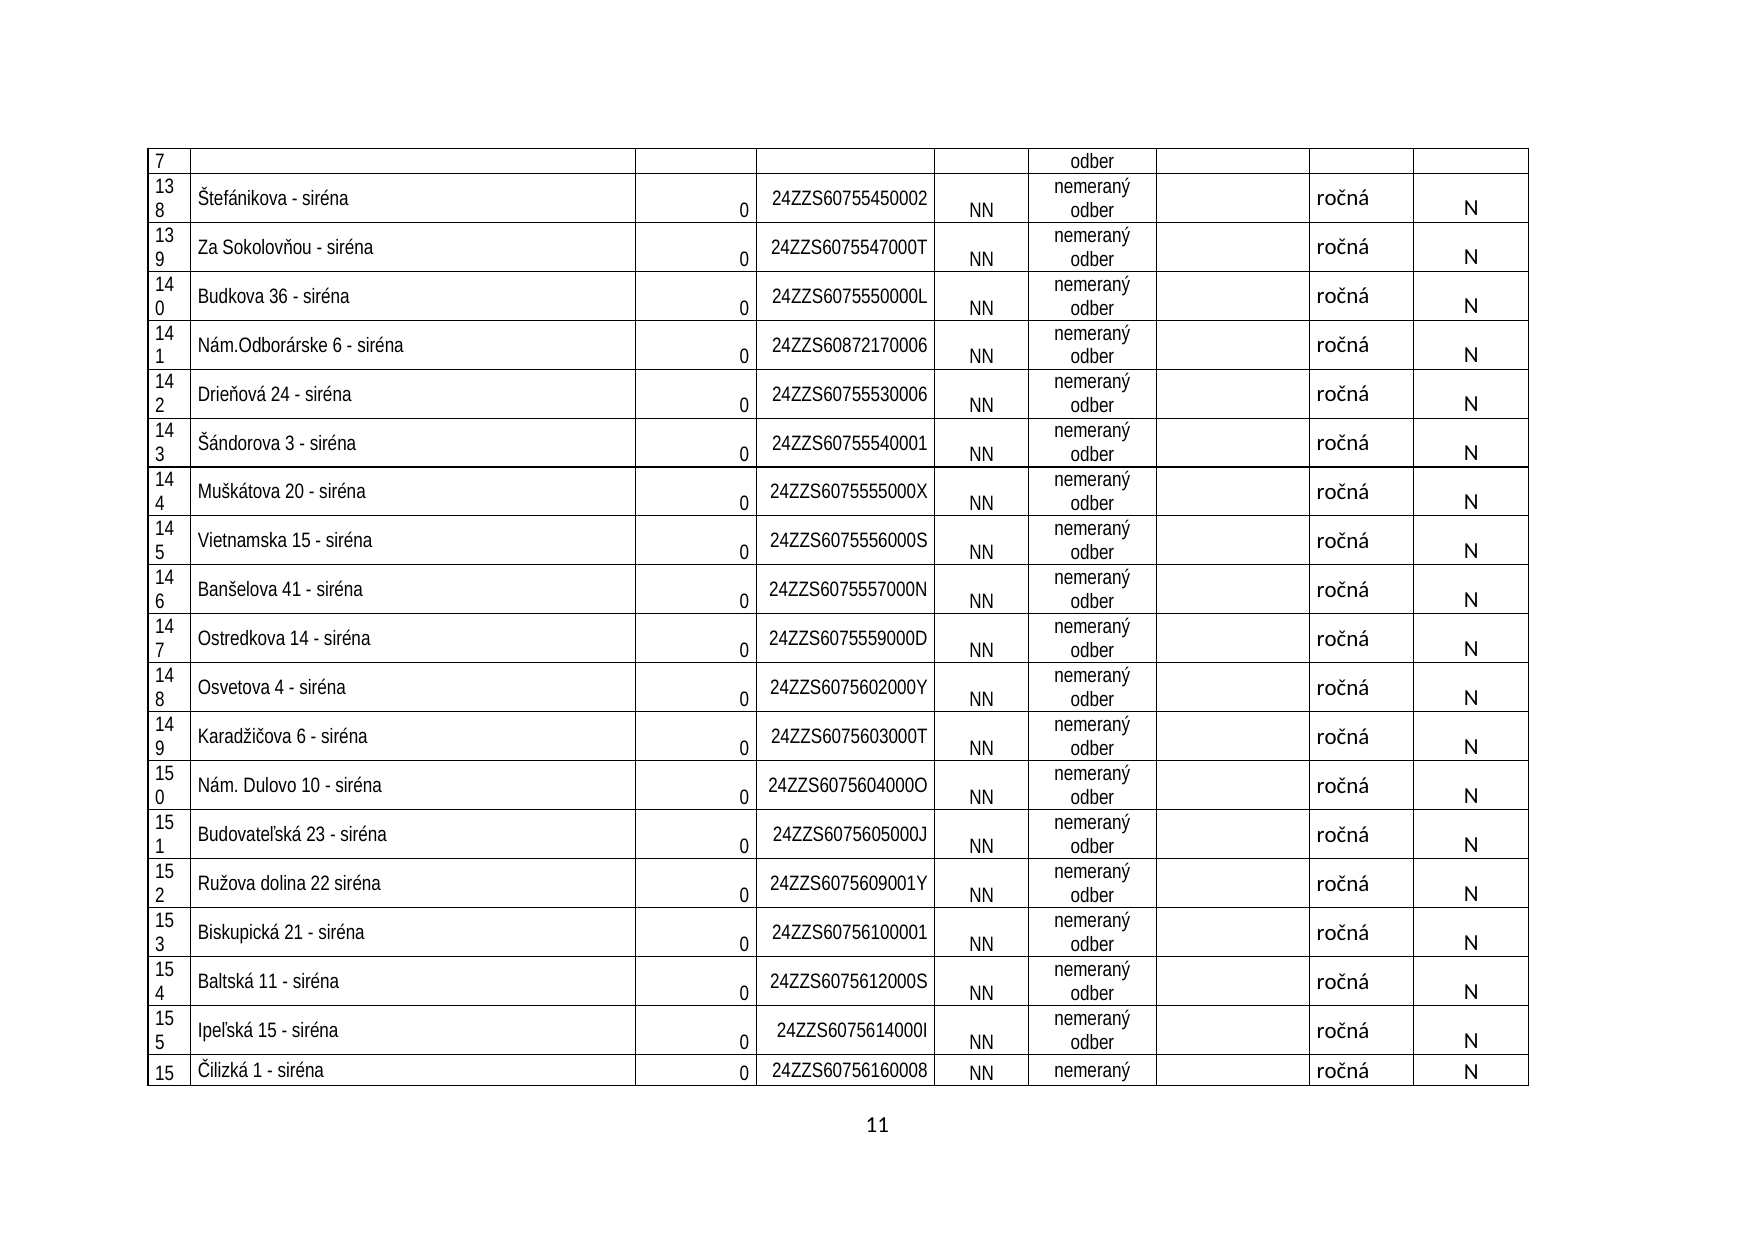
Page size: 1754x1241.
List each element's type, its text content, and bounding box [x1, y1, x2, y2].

table_cell [1157, 761, 1309, 809]
table_cell 141 [149, 321, 190, 368]
table_cell [1157, 419, 1309, 466]
table_cell [1157, 663, 1309, 711]
table_cell nemeraný odber [1029, 174, 1156, 222]
table_cell Budkova 36 - siréna [191, 272, 635, 319]
table_cell [1157, 908, 1309, 956]
table_cell NN [935, 859, 1028, 907]
table_cell NN [935, 149, 1028, 173]
table_cell ročná [1310, 565, 1413, 613]
table_cell 146 [149, 565, 190, 613]
table_cell NN [935, 908, 1028, 956]
table_cell nemeraný odber [1029, 419, 1156, 466]
table_cell ročná [1310, 712, 1413, 760]
table_cell [1157, 468, 1309, 515]
table_cell NN [935, 957, 1028, 1005]
table_cell 0 [636, 223, 756, 271]
table_cell NN [935, 614, 1028, 662]
table_cell nemeraný odber [1029, 516, 1156, 564]
table_cell 24ZZS6075550000L [757, 272, 934, 319]
table_cell 144 [149, 468, 190, 515]
table_cell N [1414, 614, 1528, 662]
table_cell NN [935, 663, 1028, 711]
table_cell 152 [149, 859, 190, 907]
table_cell 0 [636, 1006, 756, 1054]
table_cell [1157, 614, 1309, 662]
table_cell Osvetova 4 - siréna [191, 663, 635, 711]
table_cell N [1414, 174, 1528, 222]
table_cell ročná [1310, 370, 1413, 417]
table_cell nemeraný odber [1029, 1055, 1156, 1085]
table_cell ročná [1310, 908, 1413, 956]
table_cell 0 [636, 272, 756, 319]
table_cell NN [935, 370, 1028, 417]
table_cell 138 [149, 174, 190, 222]
table_cell [1157, 516, 1309, 564]
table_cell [191, 149, 635, 173]
table_cell NN [935, 516, 1028, 564]
table_cell nemeraný odber [1029, 908, 1156, 956]
table_cell 151 [149, 810, 190, 858]
table_cell nemeraný odber [1029, 468, 1156, 515]
table_cell 24ZZS60756100001 [757, 908, 934, 956]
table_cell 0 [636, 370, 756, 417]
table_cell Za Sokolovňou - siréna [191, 223, 635, 271]
table_cell Štefánikova - siréna [191, 174, 635, 222]
table_cell nemeraný odber [1029, 810, 1156, 858]
table_cell 0 [636, 957, 756, 1005]
table_cell Ostredkova 14 - siréna [191, 614, 635, 662]
table_cell 0 [636, 614, 756, 662]
table_cell 24ZZS60756160008 [757, 1055, 934, 1085]
table_cell N [1414, 761, 1528, 809]
table_cell Nám. Dulovo 10 - siréna [191, 761, 635, 809]
table_cell 148 [149, 663, 190, 711]
table_cell [1157, 712, 1309, 760]
table_cell nemeraný odber [1029, 321, 1156, 368]
table_cell 24ZZS6075559000D [757, 614, 934, 662]
table_cell 0 [636, 516, 756, 564]
table_cell N [1414, 859, 1528, 907]
table_cell N [1414, 957, 1528, 1005]
table_cell nemeraný odber [1029, 859, 1156, 907]
table_cell 24ZZS60872170006 [757, 321, 934, 368]
table_cell Ipeľská 15 - siréna [191, 1006, 635, 1054]
table_cell ročná [1310, 810, 1413, 858]
table_cell Drieňová 24 - siréna [191, 370, 635, 417]
table_cell 0 [636, 908, 756, 956]
table_cell [1157, 321, 1309, 368]
table_cell N [1414, 370, 1528, 417]
table_cell ročná [1310, 468, 1413, 515]
table_cell 0 [636, 859, 756, 907]
table_cell Čilizká 1 - siréna [191, 1055, 635, 1085]
table_cell ročná [1310, 272, 1413, 319]
table_cell Biskupická 21 - siréna [191, 908, 635, 956]
table_cell N [1414, 419, 1528, 466]
table_cell ročná [1310, 957, 1413, 1005]
table_cell N [1414, 1055, 1528, 1085]
table_cell NN [935, 1055, 1028, 1085]
table_cell ročná [1310, 149, 1413, 173]
table_cell N [1414, 149, 1528, 173]
table_cell 147 [149, 614, 190, 662]
table_cell [1157, 1055, 1309, 1085]
table_cell N [1414, 1006, 1528, 1054]
table_cell ročná [1310, 614, 1413, 662]
table_cell 24ZZS6075546000Y [757, 149, 934, 173]
table_cell nemeraný odber [1029, 663, 1156, 711]
table_cell [1157, 859, 1309, 907]
table_cell nemeraný odber [1029, 370, 1156, 417]
table_cell NN [935, 468, 1028, 515]
table_cell 24ZZS60755540001 [757, 419, 934, 466]
table_cell nemeraný odber [1029, 223, 1156, 271]
table_cell 24ZZS6075612000S [757, 957, 934, 1005]
table_cell 24ZZS6075604000O [757, 761, 934, 809]
table_cell Budovateľská 23 - siréna [191, 810, 635, 858]
table_cell [1157, 957, 1309, 1005]
table_cell 24ZZS6075556000S [757, 516, 934, 564]
table_cell 140 [149, 272, 190, 319]
table_cell N [1414, 516, 1528, 564]
table_cell 149 [149, 712, 190, 760]
table_cell N [1414, 908, 1528, 956]
table_cell [1157, 223, 1309, 271]
table_cell Šándorova 3 - siréna [191, 419, 635, 466]
table_cell Banšelova 41 - siréna [191, 565, 635, 613]
table_cell nemeraný odber [1029, 565, 1156, 613]
table_cell 24ZZS60755450002 [757, 174, 934, 222]
table_cell 0 [636, 712, 756, 760]
table_cell 137 [149, 149, 190, 173]
table_cell Nám.Odborárske 6 - siréna [191, 321, 635, 368]
table_cell NN [935, 761, 1028, 809]
table_cell N [1414, 712, 1528, 760]
table_cell 24ZZS6075555000X [757, 468, 934, 515]
table_cell ročná [1310, 1055, 1413, 1085]
table_cell 142 [149, 370, 190, 417]
table_cell 0 [636, 761, 756, 809]
table_cell NN [935, 223, 1028, 271]
table_cell NN [935, 712, 1028, 760]
table_cell nemeraný odber [1029, 272, 1156, 319]
table_cell 0 [636, 468, 756, 515]
table_cell [1157, 174, 1309, 222]
table_cell NN [935, 810, 1028, 858]
table_cell ročná [1310, 859, 1413, 907]
table_cell [1157, 149, 1309, 173]
table_cell ročná [1310, 663, 1413, 711]
table_cell 0 [636, 1055, 756, 1085]
table_cell 0 [636, 149, 756, 173]
table_cell 0 [636, 419, 756, 466]
table_cell Karadžičova 6 - siréna [191, 712, 635, 760]
table_cell Vietnamska 15 - siréna [191, 516, 635, 564]
table_cell 24ZZS6075602000Y [757, 663, 934, 711]
table_cell 24ZZS6075614000I [757, 1006, 934, 1054]
table_cell 139 [149, 223, 190, 271]
table_cell 0 [636, 321, 756, 368]
table_cell 153 [149, 908, 190, 956]
table_cell 24ZZS6075609001Y [757, 859, 934, 907]
table_cell ročná [1310, 516, 1413, 564]
table_cell Ružova dolina 22 siréna [191, 859, 635, 907]
table_cell N [1414, 663, 1528, 711]
table_cell [1157, 810, 1309, 858]
table_cell N [1414, 272, 1528, 319]
table_cell nemeraný odber [1029, 614, 1156, 662]
table_cell 143 [149, 419, 190, 466]
table_cell [1157, 1006, 1309, 1054]
table_cell NN [935, 419, 1028, 466]
table_cell [1157, 272, 1309, 319]
table_cell NN [935, 272, 1028, 319]
table_cell 0 [636, 174, 756, 222]
table_cell nemeraný odber [1029, 1006, 1156, 1054]
table_cell 24ZZS6075547000T [757, 223, 934, 271]
table_cell [1157, 565, 1309, 613]
table_cell ročná [1310, 223, 1413, 271]
table_cell 0 [636, 810, 756, 858]
table_cell N [1414, 810, 1528, 858]
table_cell nemeraný odber [1029, 957, 1156, 1005]
table_cell ročná [1310, 419, 1413, 466]
table_cell ročná [1310, 174, 1413, 222]
table_cell N [1414, 565, 1528, 613]
table_cell 156 [149, 1055, 190, 1085]
table_cell N [1414, 223, 1528, 271]
table_cell ročná [1310, 761, 1413, 809]
table_cell N [1414, 468, 1528, 515]
table_cell NN [935, 565, 1028, 613]
table_cell 24ZZS6075557000N [757, 565, 934, 613]
table_cell nemeraný odber [1029, 761, 1156, 809]
table_cell 24ZZS6075605000J [757, 810, 934, 858]
table_cell 24ZZS6075603000T [757, 712, 934, 760]
table_cell NN [935, 321, 1028, 368]
table_cell 0 [636, 565, 756, 613]
table_cell NN [935, 1006, 1028, 1054]
table_cell Baltská 11 - siréna [191, 957, 635, 1005]
table_cell 145 [149, 516, 190, 564]
table_cell 0 [636, 663, 756, 711]
table_cell [1157, 370, 1309, 417]
table_cell ročná [1310, 1006, 1413, 1054]
table_cell 154 [149, 957, 190, 1005]
table_cell 155 [149, 1006, 190, 1054]
table_cell NN [935, 174, 1028, 222]
table_cell nemeraný odber [1029, 712, 1156, 760]
table_cell 150 [149, 761, 190, 809]
table_cell N [1414, 321, 1528, 368]
table_cell nemeraný odber [1029, 149, 1156, 173]
table_cell Muškátova 20 - siréna [191, 468, 635, 515]
table_cell 24ZZS60755530006 [757, 370, 934, 417]
table_cell ročná [1310, 321, 1413, 368]
